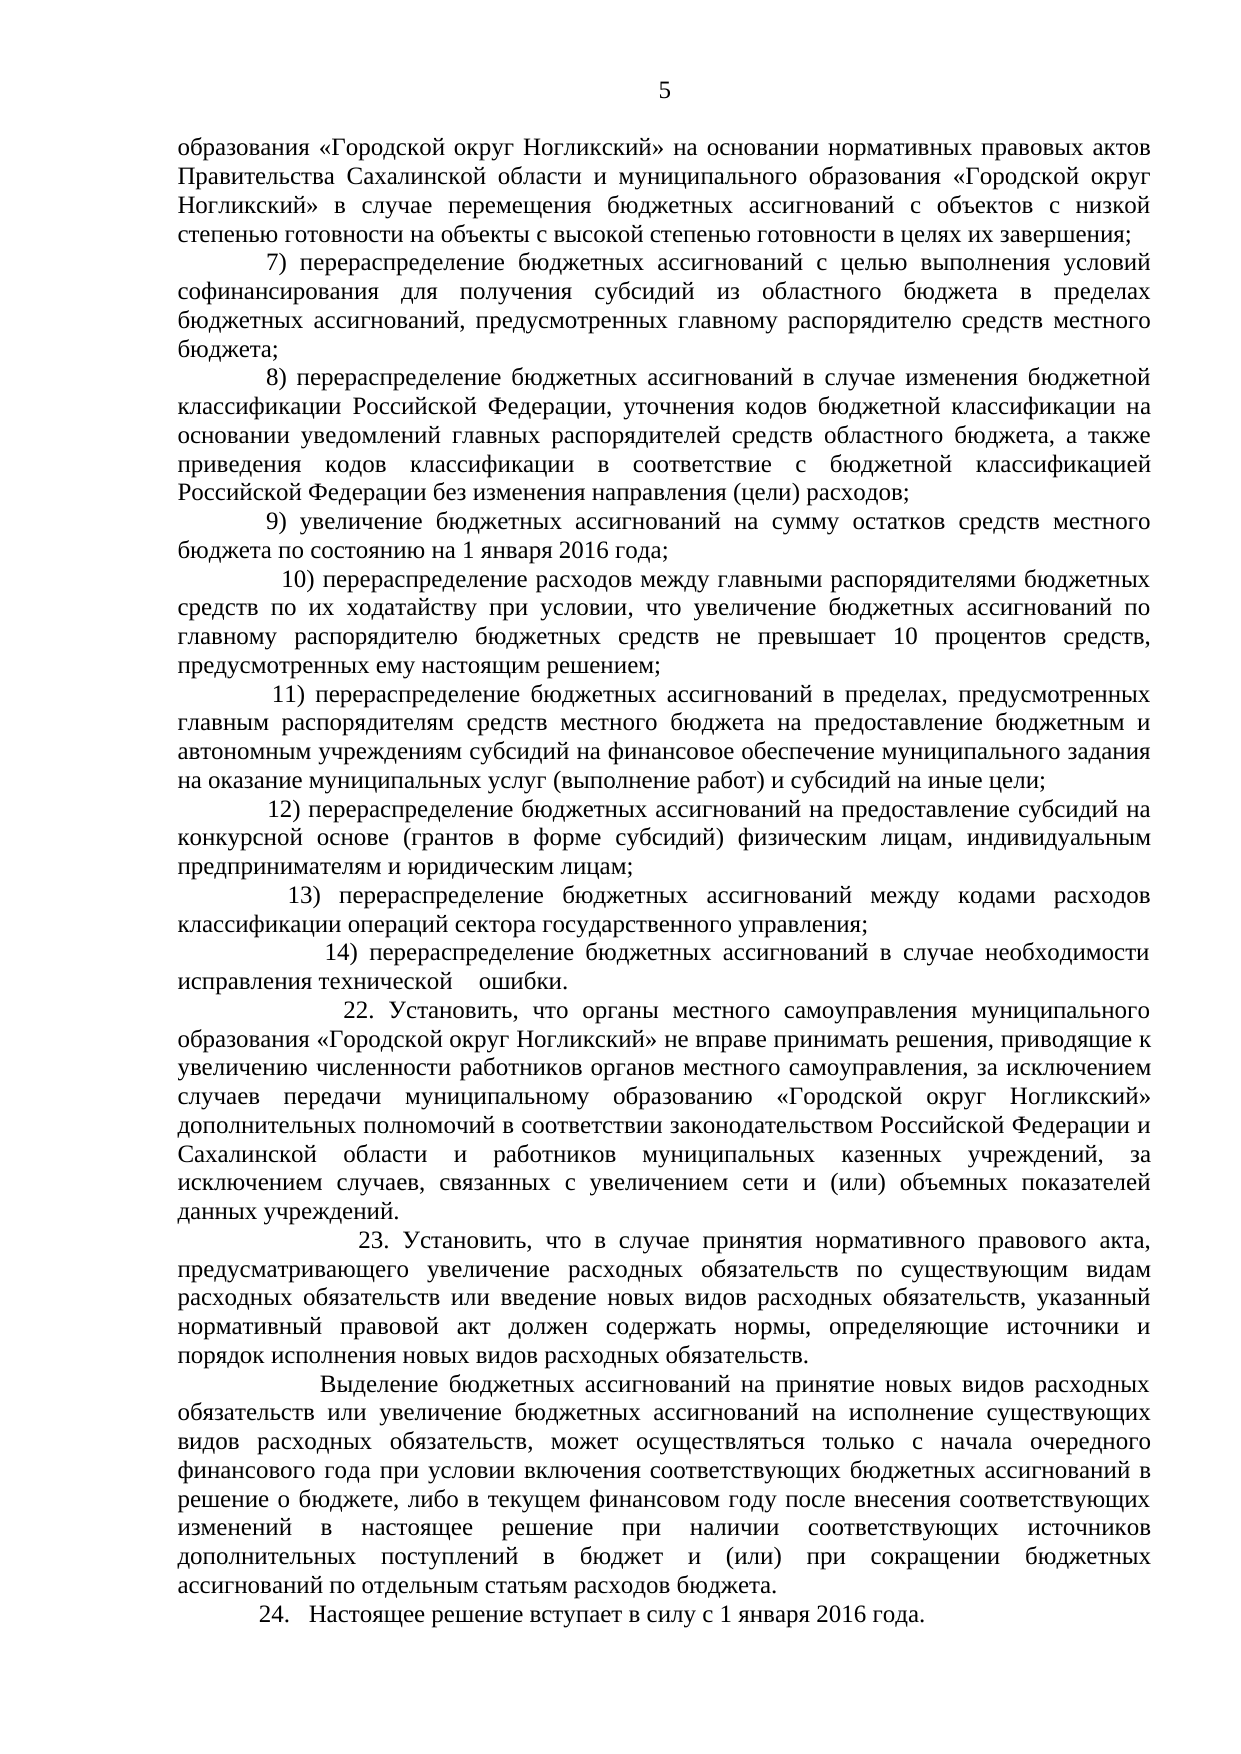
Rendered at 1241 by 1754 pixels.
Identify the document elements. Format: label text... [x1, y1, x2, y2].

text 22. Установить, что органы местного самоуправления муниципального образования «Городской округ Ногликский» не вправе принимать решения, приводящие к увеличению численности работников органов местного самоуправления, за исключением случаев передачи муниципальному образованию «Городской округ Ногликский» дополнительных полномочий в соответствии законодательством Российской Федерации и Сахалинской области и работников муниципальных казенных учреждений, за исключением случаев, связанных с увеличением сети и (или) объемных показателей данных учреждений. [177, 995, 1152, 1225]
text 23. Установить, что в случае принятия нормативного правового акта, предусматривающего увеличение расходных обязательств по существующим видам расходных обязательств или введение новых видов расходных обязательств, указанный нормативный правовой акт должен содержать нормы, определяющие источники и порядок исполнения новых видов расходных обязательств. [177, 1225, 1152, 1369]
text Выделение бюджетных ассигнований на принятие новых видов расходных обязательств или увеличение бюджетных ассигнований на исполнение существующих видов расходных обязательств, может осуществляться только с начала очередного финансового года при условии включения соответствующих бюджетных ассигнований в решение о бюджете, либо в текущем финансовом году после внесения соответствующих изменений в настоящее решение при наличии соответствующих источников дополнительных поступлений в бюджет и (или) при сокращении бюджетных ассигнований по отдельным статьям расходов бюджета. [177, 1369, 1152, 1599]
text 12) перераспределение бюджетных ассигнований на предоставление субсидий на конкурсной основе (грантов в форме субсидий) физическим лицам, индивидуальным предпринимателям и юридическим лицам; [177, 794, 1152, 880]
text 8) перераспределение бюджетных ассигнований в случае изменения бюджетной классификации Российской Федерации, уточнения кодов бюджетной классификации на основании уведомлений главных распорядителей средств областного бюджета, а также приведения кодов классификации в соответствие с бюджетной классификацией Российской Федерации без изменения направления (цели) расходов; [177, 362, 1152, 506]
text 24. Настоящее решение вступает в силу с 1 января 2016 года. [177, 1599, 1152, 1627]
text 14) перераспределение бюджетных ассигнований в случае необходимости исправления технической ошибки. [177, 937, 1152, 995]
text 13) перераспределение бюджетных ассигнований между кодами расходов классификации операций сектора государственного управления; [177, 880, 1152, 937]
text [177, 132, 1152, 247]
text 9) увеличение бюджетных ассигнований на сумму остатков средств местного бюджета по состоянию на 1 января 2016 года; [177, 506, 1152, 564]
text 7) перераспределение бюджетных ассигнований с целью выполнения условий софинансирования для получения субсидий из областного бюджета в пределах бюджетных ассигнований, предусмотренных главному распорядителю средств местного бюджета; [177, 247, 1152, 362]
text 10) перераспределение расходов между главными распорядителями бюджетных средств по их ходатайству при условии, что увеличение бюджетных ассигнований по главному распорядителю бюджетных средств не превышает 10 процентов средств, предусмотренных ему настоящим решением; [177, 564, 1152, 679]
text 11) перераспределение бюджетных ассигнований в пределах, предусмотренных главным распорядителям средств местного бюджета на предоставление бюджетным и автономным учреждениям субсидий на финансовое обеспечение муниципального задания на оказание муниципальных услуг (выполнение работ) и субсидий на иные цели; [177, 679, 1152, 794]
